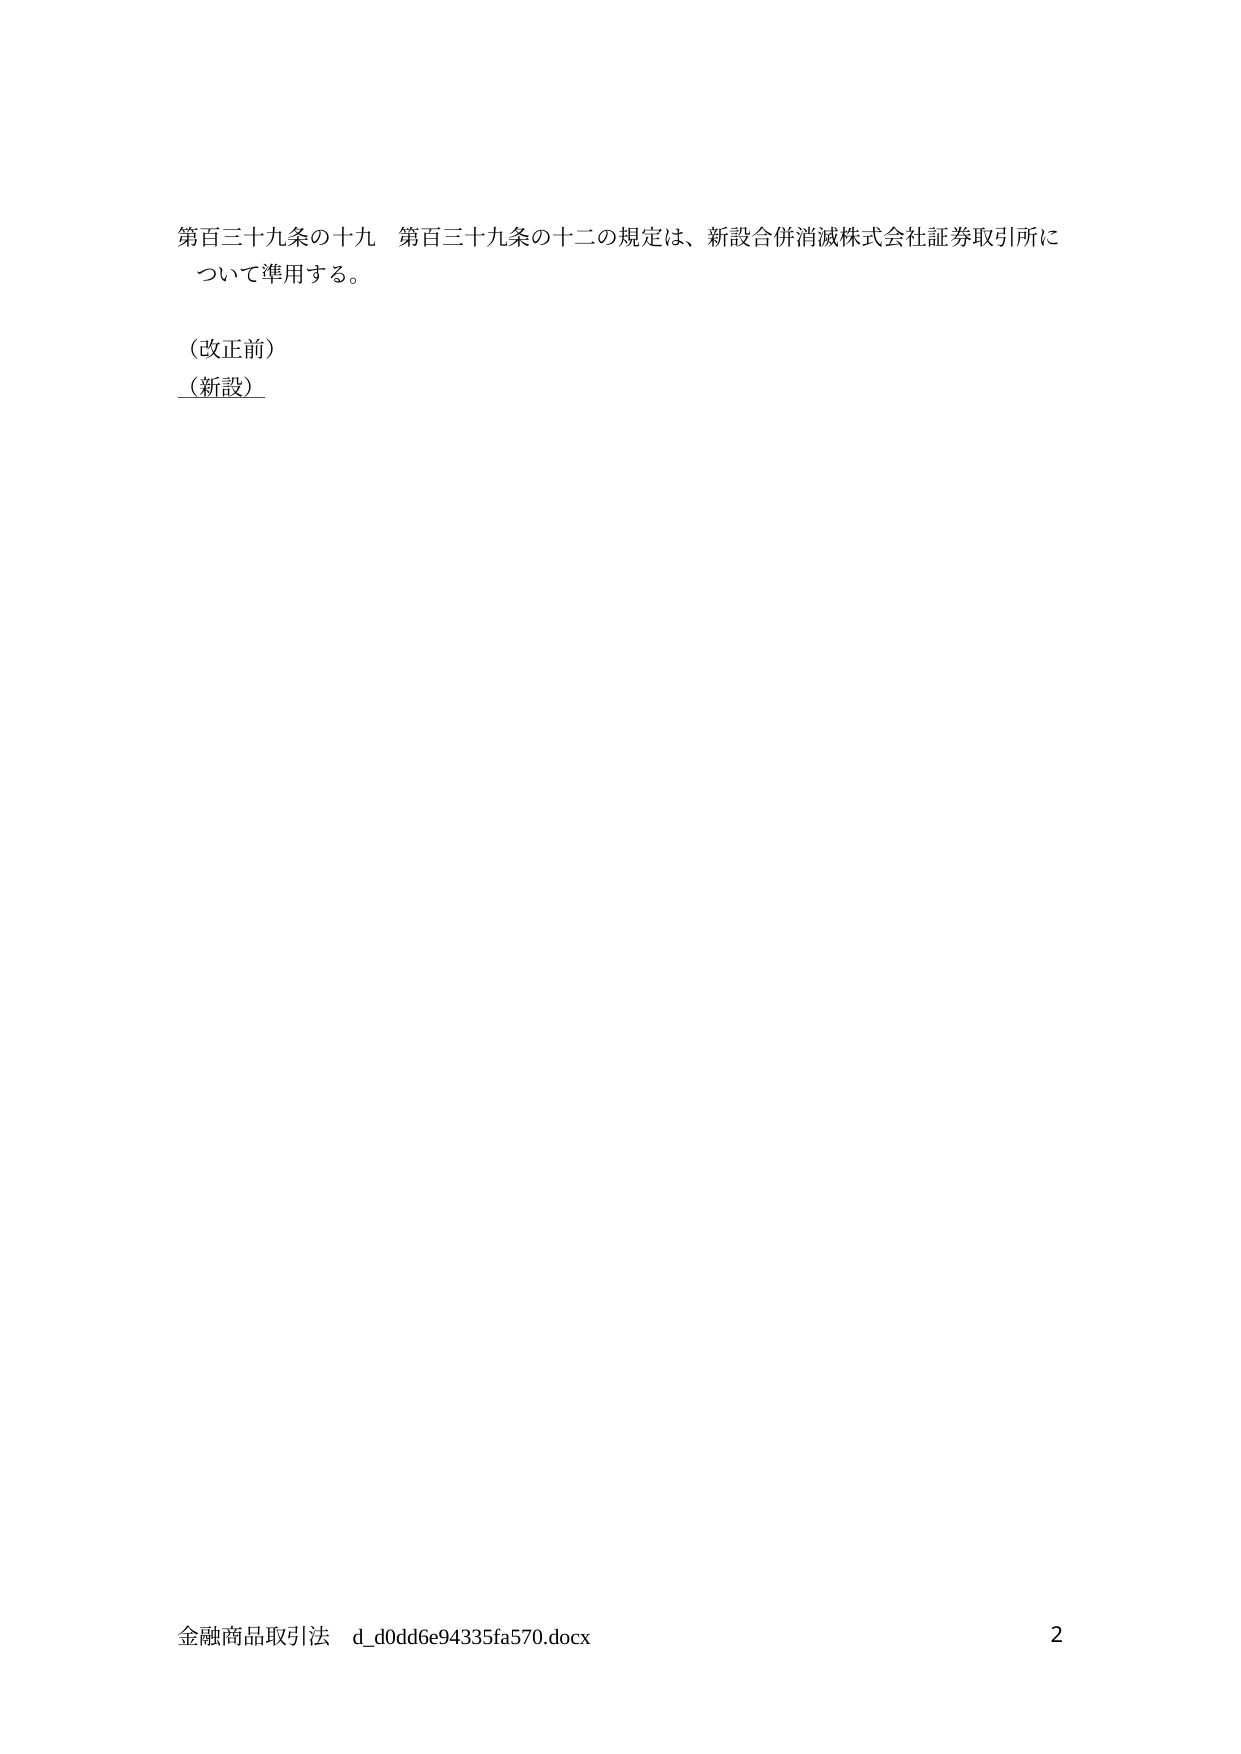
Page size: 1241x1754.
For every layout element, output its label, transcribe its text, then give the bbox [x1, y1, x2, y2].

text （改正前） [177, 329, 1063, 367]
text （新設） [177, 367, 1063, 404]
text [177, 217, 1063, 292]
